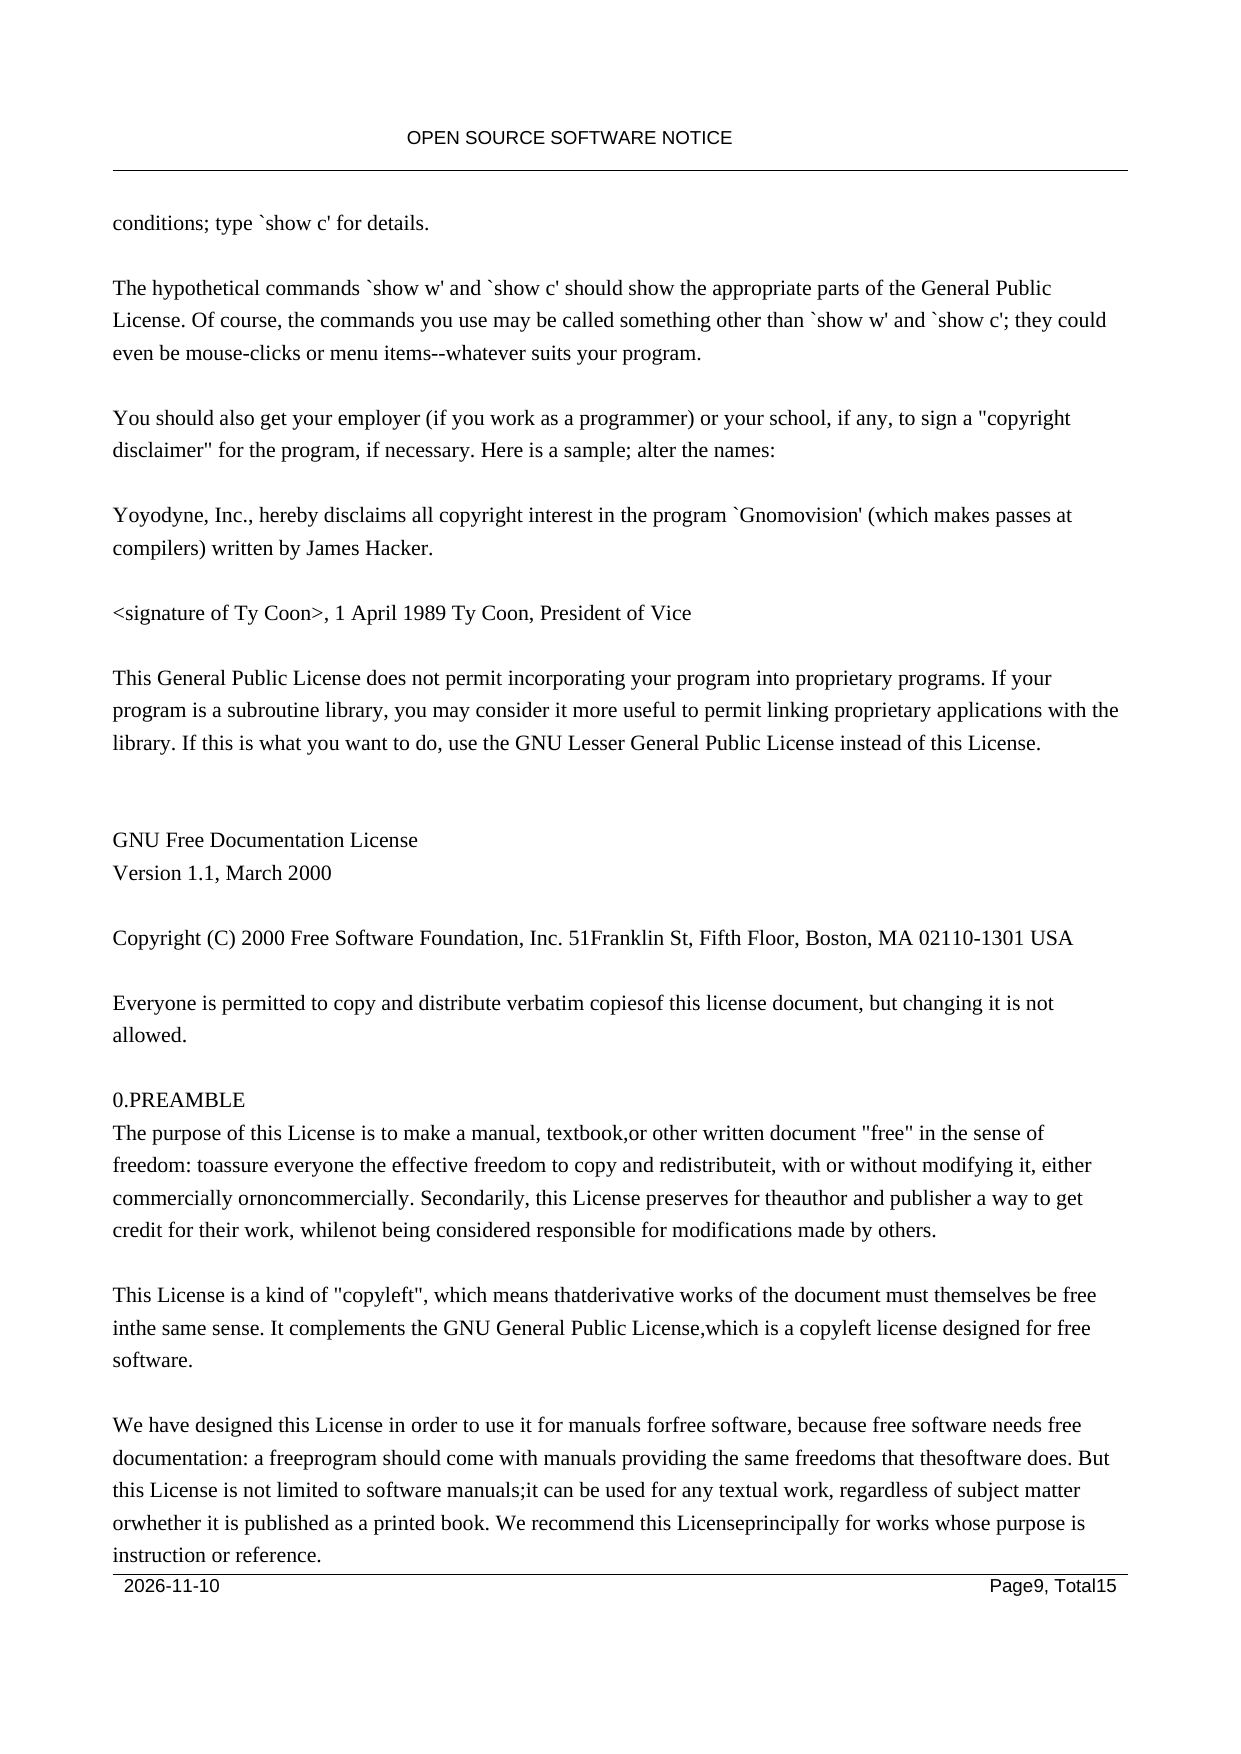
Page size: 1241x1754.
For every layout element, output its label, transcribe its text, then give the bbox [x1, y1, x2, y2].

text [112, 206, 1128, 824]
text This License is a kind of "copyleft", which means thatderivative works of the document must themselves be free inthe same sense. It complements the GNU General Public License,which is a copyleft license designed for free software. [112, 1279, 1128, 1376]
text We have designed this License in order to use it for manuals forfree software, because free software needs free documentation: a freeprogram should come with manuals providing the same freedoms that thesoftware does. But this License is not limited to software manuals;it can be used for any textual work, regardless of subject matter orwhether it is published as a printed book. We recommend this Licenseprincipally for works whose purpose is instruction or reference. [112, 1409, 1128, 1571]
text Version 1.1, March 2000 [112, 856, 1128, 889]
text The purpose of this License is to make a manual, textbook,or other written document "free" in the sense of freedom: toassure everyone the effective freedom to copy and redistributeit, with or without modifying it, either commercially ornoncommercially. Secondarily, this License preserves for theauthor and publisher a way to get credit for their work, whilenot being considered responsible for modifications made by others. [112, 1116, 1128, 1246]
text Everyone is permitted to copy and distribute verbatim copiesof this license document, but changing it is not allowed. [112, 986, 1128, 1051]
text 0.PREAMBLE [112, 1084, 1128, 1116]
text Copyright (C) 2000 Free Software Foundation, Inc. 51Franklin St, Fifth Floor, Boston, MA 02110-1301 USA [112, 921, 1128, 954]
text GNU Free Documentation License [112, 824, 1128, 856]
